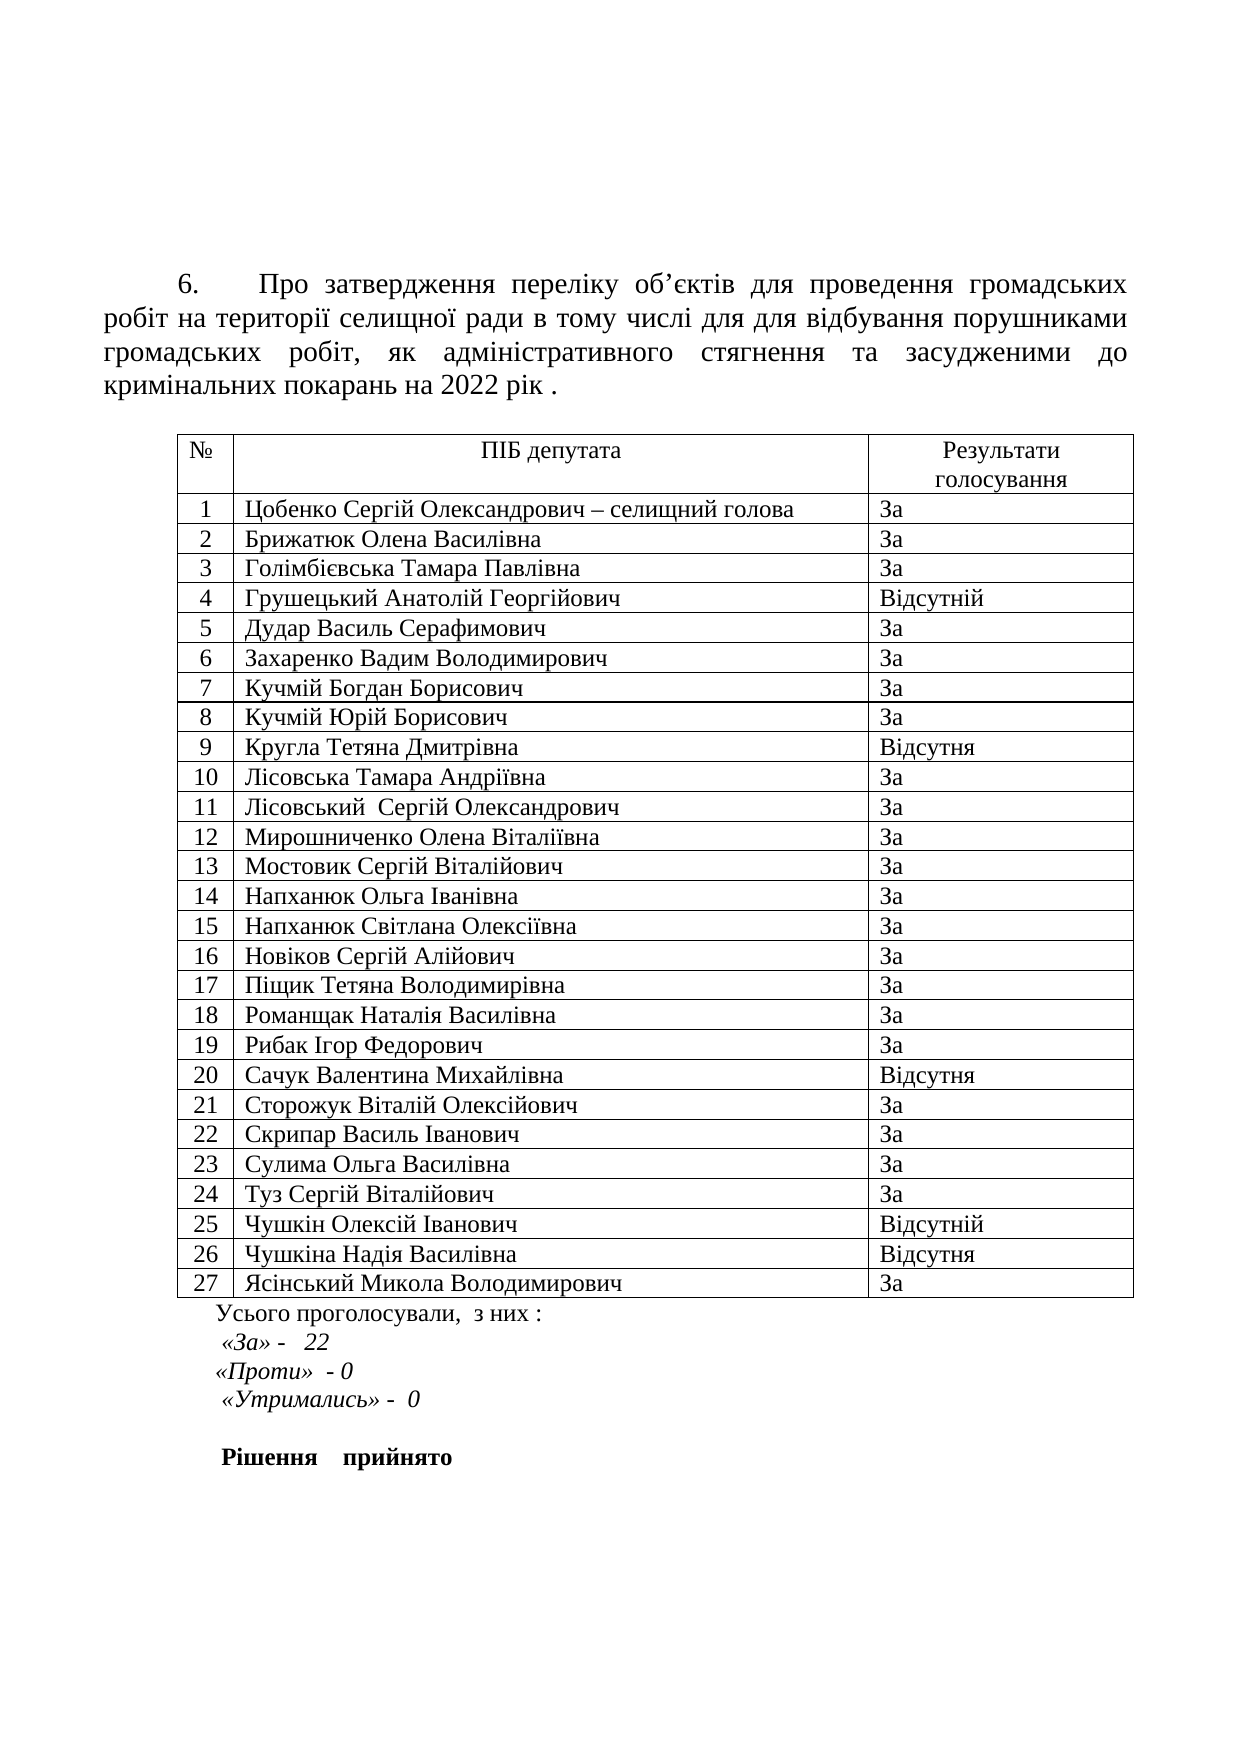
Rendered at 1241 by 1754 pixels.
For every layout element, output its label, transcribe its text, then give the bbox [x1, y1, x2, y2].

table_header ПІБ депутата [234, 435, 868, 493]
table_cell Цобенко Сергій Олександрович – селищний голова [234, 494, 868, 523]
table_cell Кругла Тетяна Дмитрівна [234, 732, 868, 761]
table_cell 18 [178, 1000, 233, 1029]
list Рішення прийнято [215, 1442, 1152, 1471]
table_cell Туз Сергій Віталійович [234, 1179, 868, 1208]
table_cell Чушкіна Надія Василівна [234, 1239, 868, 1267]
table_cell 12 [178, 822, 233, 850]
table_cell Сачук Валентина Михайлівна [234, 1060, 868, 1089]
table_cell 3 [178, 554, 233, 582]
table_cell 19 [178, 1030, 233, 1059]
table_cell За [869, 1000, 1133, 1029]
table_cell За [869, 881, 1133, 910]
table_cell 10 [178, 762, 233, 791]
table_cell За [869, 524, 1133, 552]
table_cell 4 [178, 583, 233, 612]
table_cell Відсутня [869, 732, 1133, 761]
table_cell 26 [178, 1239, 233, 1267]
table_cell За [869, 1030, 1133, 1059]
table_cell 24 [178, 1179, 233, 1208]
table_cell За [869, 1149, 1133, 1178]
list «За» - 22 [215, 1327, 1152, 1356]
table_cell 25 [178, 1209, 233, 1238]
table_cell Чушкін Олексій Іванович [234, 1209, 868, 1238]
table_cell 15 [178, 911, 233, 940]
table_cell За [869, 613, 1133, 642]
table_cell 22 [178, 1120, 233, 1148]
table_cell За [869, 494, 1133, 523]
table_cell 7 [178, 673, 233, 701]
table_cell За [869, 822, 1133, 850]
table_cell 27 [178, 1269, 233, 1297]
table_cell Дудар Василь Серафимович [234, 613, 868, 642]
list «Проти» - 0 [215, 1356, 1152, 1384]
table_cell Лісовська Тамара Андріївна [234, 762, 868, 791]
table_cell 1 [178, 494, 233, 523]
table_cell За [869, 941, 1133, 969]
table_cell Грушецький Анатолій Георгійович [234, 583, 868, 612]
table_cell Лісовський Сергій Олександрович [234, 792, 868, 821]
table_cell За [869, 792, 1133, 821]
table_cell Новіков Сергій Алійович [234, 941, 868, 969]
table_cell За [869, 643, 1133, 672]
table_cell Відсутній [869, 583, 1133, 612]
table_cell Мирошниченко Олена Віталіївна [234, 822, 868, 850]
table_cell За [869, 851, 1133, 880]
list «Утримались» - 0 [215, 1384, 1152, 1413]
table_cell Відсутня [869, 1239, 1133, 1267]
table_cell За [869, 1269, 1133, 1297]
table_cell Відсутня [869, 1060, 1133, 1089]
table_cell Напханюк Ольга Іванівна [234, 881, 868, 910]
list Усього проголосували, з них : [215, 1298, 1152, 1327]
table_cell За [869, 673, 1133, 701]
table_cell Рибак Ігор Федорович [234, 1030, 868, 1059]
table_cell Піщик Тетяна Володимирівна [234, 971, 868, 999]
table_cell Скрипар Василь Іванович [234, 1120, 868, 1148]
table_cell 13 [178, 851, 233, 880]
table_cell За [869, 762, 1133, 791]
table_cell 21 [178, 1090, 233, 1118]
table_header № [178, 435, 233, 493]
table_cell За [869, 1120, 1133, 1148]
table_cell Захаренко Вадим Володимирович [234, 643, 868, 672]
table_cell Напханюк Світлана Олексіївна [234, 911, 868, 940]
table_cell 11 [178, 792, 233, 821]
table_cell Сторожук Віталій Олексійович [234, 1090, 868, 1118]
table_cell Відсутній [869, 1209, 1133, 1238]
list Про затвердження переліку об’єктів для проведення громадських робіт на території селищної ради в тому числі для для відбування порушниками громадських робіт, як адміністративного стягнення та засудженими до кримінальних покарань на 2022 рік . [103, 267, 1128, 401]
table_cell Брижатюк Олена Василівна [234, 524, 868, 552]
table_cell За [869, 971, 1133, 999]
table_cell За [869, 1179, 1133, 1208]
table_cell 9 [178, 732, 233, 761]
table_cell 20 [178, 1060, 233, 1089]
table_cell 5 [178, 613, 233, 642]
table_cell За [869, 911, 1133, 940]
table_cell За [869, 554, 1133, 582]
table_cell 16 [178, 941, 233, 969]
table_cell 8 [178, 703, 233, 731]
table_cell Мостовик Сергій Віталійович [234, 851, 868, 880]
table_cell Сулима Ольга Василівна [234, 1149, 868, 1178]
table_cell 6 [178, 643, 233, 672]
table_cell 14 [178, 881, 233, 910]
table_cell Кучмій Богдан Борисович [234, 673, 868, 701]
table_cell 17 [178, 971, 233, 999]
table_cell Ясінський Микола Володимирович [234, 1269, 868, 1297]
table_cell Кучмій Юрій Борисович [234, 703, 868, 731]
table_cell За [869, 703, 1133, 731]
table_cell 2 [178, 524, 233, 552]
table_cell Голімбієвська Тамара Павлівна [234, 554, 868, 582]
table_cell Романщак Наталія Василівна [234, 1000, 868, 1029]
table_cell За [869, 1090, 1133, 1118]
table_cell 23 [178, 1149, 233, 1178]
table_header Результати голосування [869, 435, 1133, 493]
